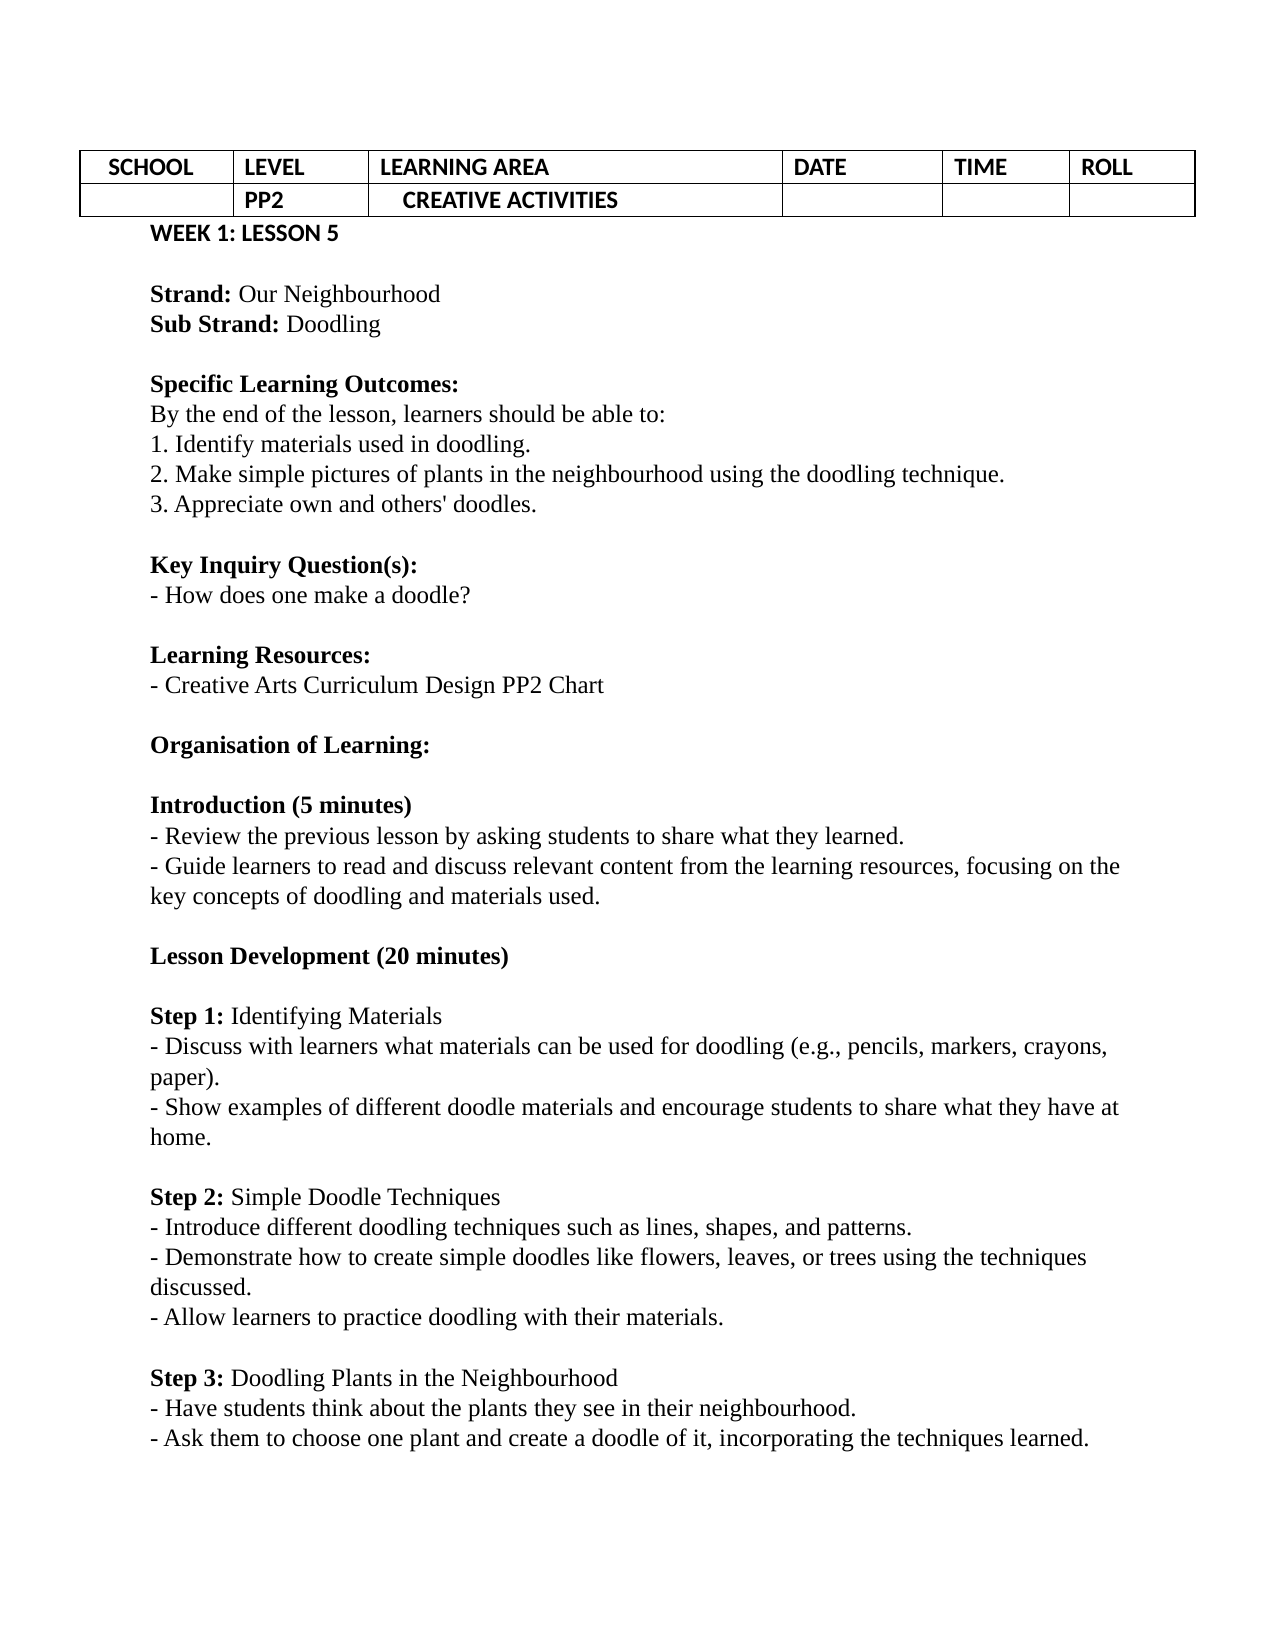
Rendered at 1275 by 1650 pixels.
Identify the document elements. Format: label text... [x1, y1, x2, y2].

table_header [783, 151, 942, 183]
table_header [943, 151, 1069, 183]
text 1. Identify materials used in doodling. [150, 429, 1125, 458]
text Strand: Our Neighbourhood [150, 279, 1125, 308]
text Step 3: Doodling Plants in the Neighbourhood [150, 1363, 1125, 1391]
text Organisation of Learning: [150, 730, 1125, 759]
text Key Inquiry Question(s): [150, 550, 1125, 578]
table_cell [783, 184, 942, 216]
text 2. Make simple pictures of plants in the neighbourhood using the doodling technique. [150, 459, 1125, 488]
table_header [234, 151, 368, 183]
text Step 2: Simple Doodle Techniques [150, 1182, 1125, 1211]
text Sub Strand: Doodling [150, 309, 1125, 338]
text - Discuss with learners what materials can be used for doodling (e.g., pencils, markers, crayons, paper). [150, 1031, 1125, 1090]
text - Review the previous lesson by asking students to share what they learned. [150, 821, 1125, 849]
text - Introduce different doodling techniques such as lines, shapes, and patterns. [150, 1212, 1125, 1241]
text Lesson Development (20 minutes) [150, 941, 1125, 970]
text WEEK 1: LESSON 5 [150, 217, 1125, 247]
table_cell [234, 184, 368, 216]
text - Have students think about the plants they see in their neighbourhood. [150, 1393, 1125, 1421]
text - Creative Arts Curriculum Design PP2 Chart [150, 670, 1125, 699]
text - Allow learners to practice doodling with their materials. [150, 1302, 1125, 1331]
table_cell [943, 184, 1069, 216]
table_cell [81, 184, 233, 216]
text Learning Resources: [150, 640, 1125, 669]
text Introduction (5 minutes) [150, 791, 1125, 819]
text - Show examples of different doodle materials and encourage students to share what they have at home. [150, 1092, 1125, 1151]
text - How does one make a doodle? [150, 580, 1125, 609]
text 3. Appreciate own and others' doodles. [150, 489, 1125, 518]
text By the end of the lesson, learners should be able to: [150, 399, 1125, 428]
text Specific Learning Outcomes: [150, 369, 1125, 398]
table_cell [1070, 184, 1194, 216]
text - Demonstrate how to create simple doodles like flowers, leaves, or trees using the techniques discussed. [150, 1242, 1125, 1301]
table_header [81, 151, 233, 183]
text - Guide learners to read and discuss relevant content from the learning resources, focusing on the key concepts of doodling and materials used. [150, 851, 1125, 910]
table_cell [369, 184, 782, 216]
text - Ask them to choose one plant and create a doodle of it, incorporating the techniques learned. [150, 1423, 1125, 1452]
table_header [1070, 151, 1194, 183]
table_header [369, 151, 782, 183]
text Step 1: Identifying Materials [150, 1001, 1125, 1030]
